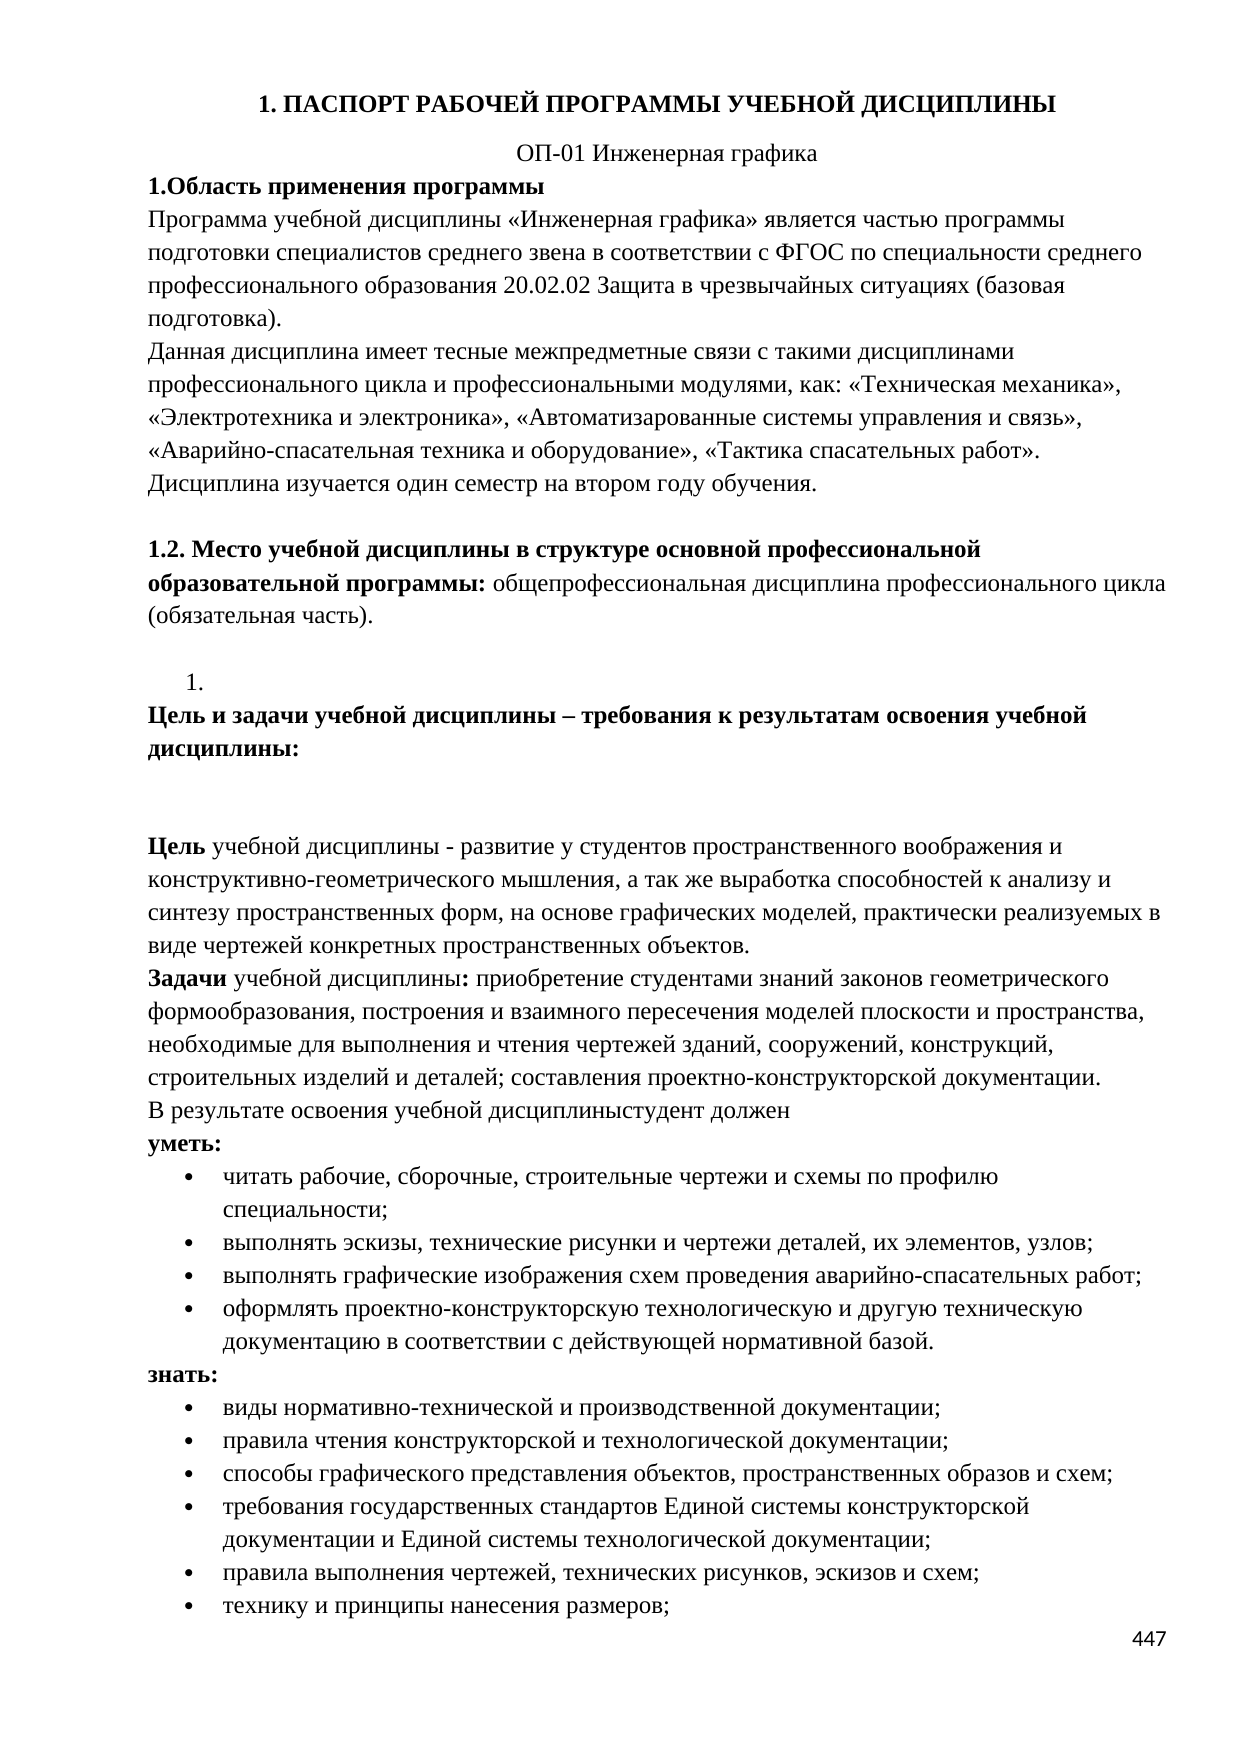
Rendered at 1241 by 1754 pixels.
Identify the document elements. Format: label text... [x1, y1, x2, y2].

list технику и принципы нанесения размеров; [185, 1590, 1167, 1619]
list правила выполнения чертежей, технических рисунков, эскизов и схем; [185, 1557, 1167, 1586]
text знать: [148, 1359, 1167, 1388]
list правила чтения конструкторской и технологической документации; [185, 1425, 1167, 1454]
text Дисциплина изучается один семестр на втором году обучения. [148, 468, 1167, 497]
text 1.Область применения программы [148, 171, 1167, 200]
list требования государственных стандартов Единой системы конструкторской документации и Единой системы технологической документации; [185, 1491, 1167, 1553]
text В результате освоения учебной дисциплиныстудент должен [148, 1095, 1167, 1124]
text ОП-01 Инженерная графика [148, 138, 1186, 167]
text Цель учебной дисциплины - развитие у студентов пространственного воображения и конструктивно-геометрического мышления, а так же выработка способностей к анализу и синтезу пространственных форм, на основе графических моделей, практически реализуемых в виде чертежей конкретных пространственных объектов. Задачи учебной дисциплины: приобретение студентами знаний законов геометрического формообразования, построения и взаимного пересечения моделей плоскости и пространства, необходимые для выполнения и чтения чертежей зданий, сооружений, конструкций, строительных изделий и деталей; составления проектно-конструкторской документации. [148, 831, 1167, 1091]
text 1.2. Место учебной дисциплины в структуре основной профессиональной образовательной программы: общепрофессиональная дисциплина профессионального цикла (обязательная часть). [148, 534, 1167, 629]
list читать рабочие, сборочные, строительные чертежи и схемы по профилю специальности; [185, 1161, 1167, 1223]
text уметь: [148, 1128, 1167, 1157]
text Цель и задачи учебной дисциплины – требования к результатам освоения учебной дисциплины: [148, 700, 1167, 761]
list выполнять эскизы, технические рисунки и чертежи деталей, их элементов, узлов; [185, 1227, 1167, 1256]
text Данная дисциплина имеет тесные межпредметные связи с такими дисциплинами профессионального цикла и профессиональными модулями, как: «Техническая механика», «Электротехника и электроника», «Автоматизарованные системы управления и связь», «Аварийно-спасательная техника и оборудование», «Тактика спасательных работ». [148, 336, 1167, 464]
text Программа учебной дисциплины «Инженерная графика» является частью программы подготовки специалистов среднего звена в соответствии с ФГОС по специальности среднего профессионального образования 20.02.02 Защита в чрезвычайных ситуациях (базовая подготовка). [148, 204, 1167, 332]
list оформлять проектно-конструкторскую технологическую и другую техническую документацию в соответствии с действующей нормативной базой. [185, 1293, 1167, 1355]
list виды нормативно-технической и производственной документации; [185, 1392, 1167, 1421]
list выполнять графические изображения схем проведения аварийно-спасательных работ; [185, 1260, 1167, 1289]
list способы графического представления объектов, пространственных образов и схем; [185, 1458, 1167, 1487]
text 1. паспорт РАБОЧЕЙ ПРОГРАММЫ УЧЕБНОЙ ДИСЦИПЛИНЫ [148, 89, 1167, 117]
